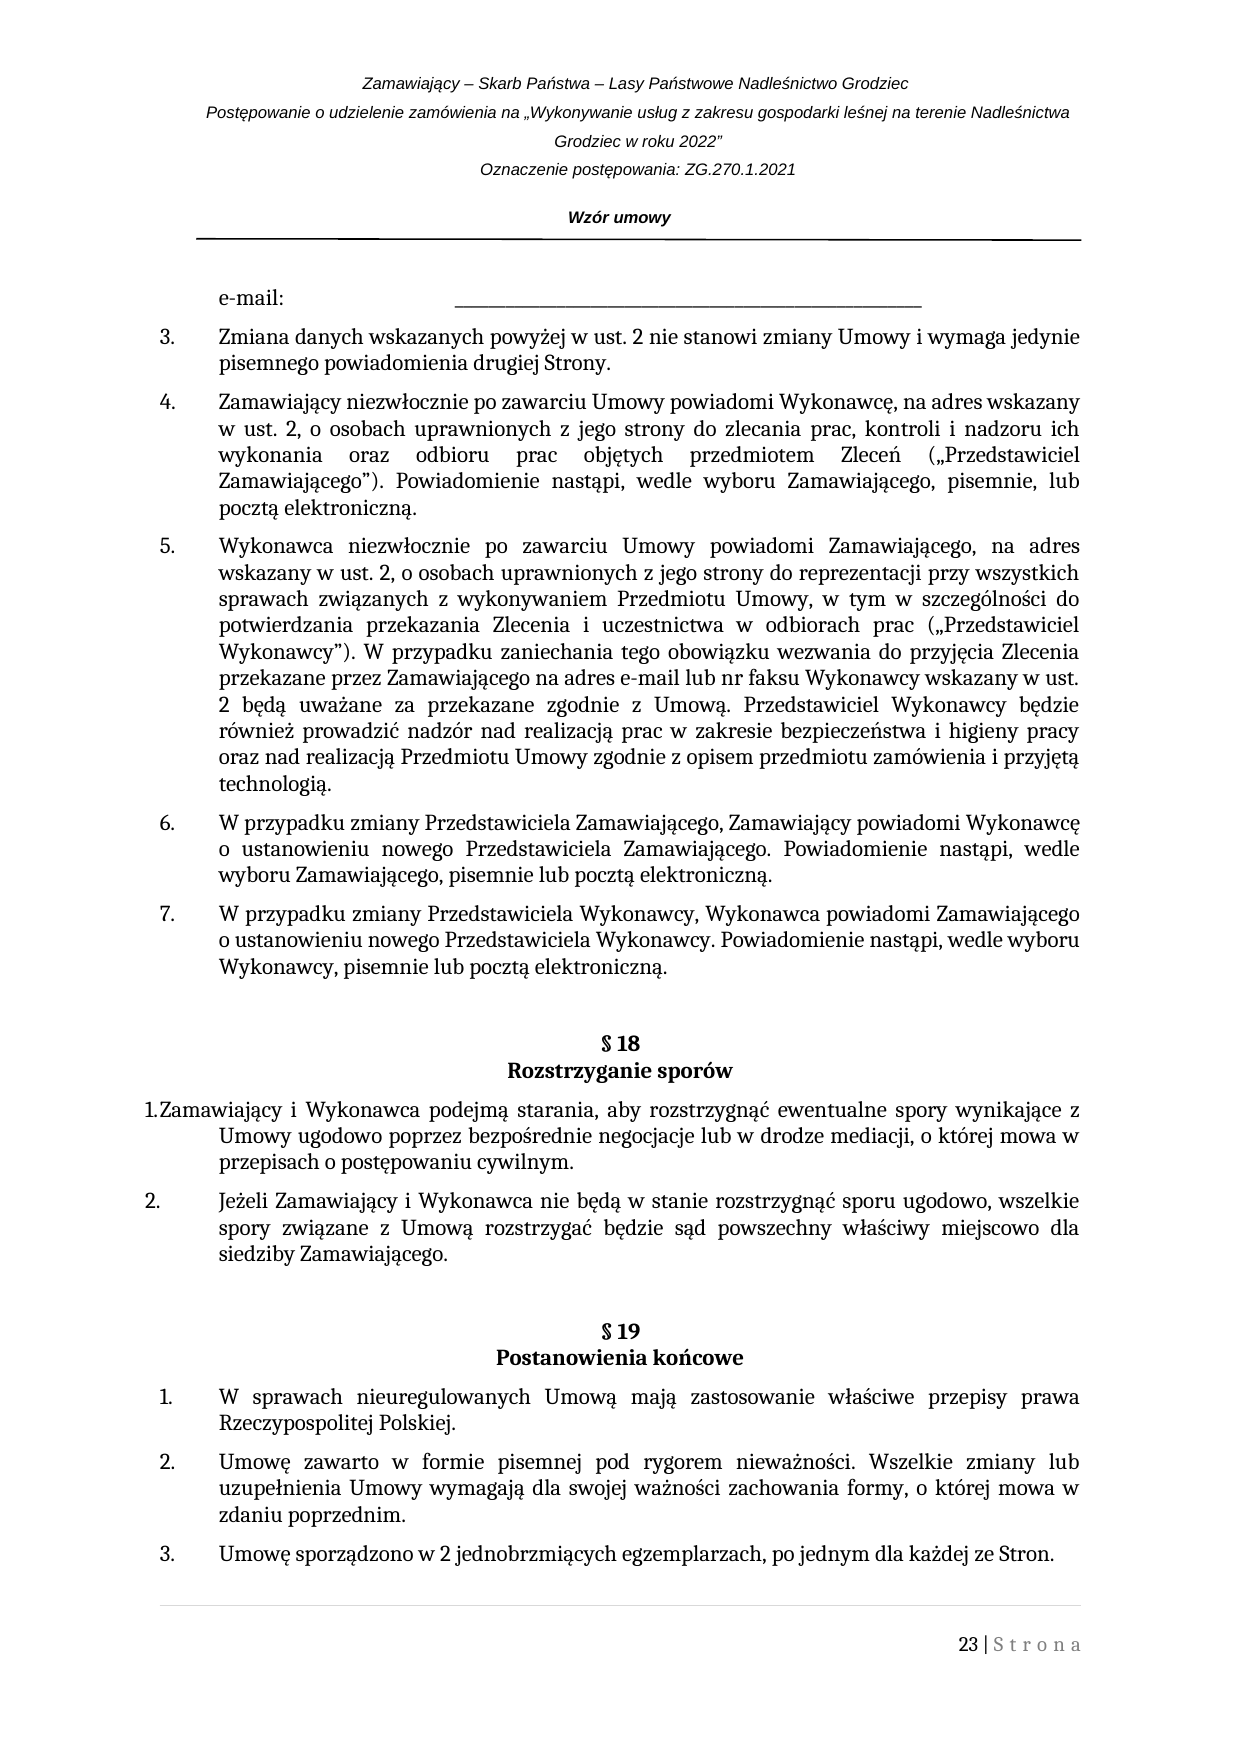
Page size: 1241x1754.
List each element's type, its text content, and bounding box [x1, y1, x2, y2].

list Zmiana danych wskazanych powyżej w ust. 2 nie stanowi zmiany Umowy i wymaga jedynie pisemnego powiadomienia drugiej Strony. [159, 324, 1081, 376]
list Umowę sporządzono w 2 jednobrzmiących egzemplarzach, po jednym dla każdej ze Stron. [159, 1540, 1081, 1567]
list Jeżeli Zamawiający i Wykonawca nie będą w stanie rozstrzygnąć sporu ugodowo, wszelkie spory związane z Umową rozstrzygać będzie sąd powszechny właściwy miejscowo dla siedziby Zamawiającego. [145, 1188, 1081, 1267]
text § 19 Postanowienia końcowe [159, 1318, 1081, 1371]
list Wykonawca niezwłocznie po zawarciu Umowy powiadomi Zamawiającego, na adres wskazany w ust. 2, o osobach uprawnionych z jego strony do reprezentacji przy wszystkich sprawach związanych z wykonywaniem Przedmiotu Umowy, w tym w szczególności do potwierdzania przekazania Zlecenia i uczestnictwa w odbiorach prac („Przedstawiciel Wykonawcy”). W przypadku zaniechania tego obowiązku wezwania do przyjęcia Zlecenia przekazane przez Zamawiającego na adres e-mail lub nr faksu Wykonawcy wskazany w ust. 2 będą uważane za przekazane zgodnie z Umową. Przedstawiciel Wykonawcy będzie również prowadzić nadzór nad realizacją prac w zakresie bezpieczeństwa i higieny pracy oraz nad realizacją Przedmiotu Umowy zgodnie z opisem przedmiotu zamówienia i przyjętą technologią. [159, 533, 1081, 797]
text e-mail: _______________________________________________________ [218, 285, 1081, 311]
list W sprawach nieuregulowanych Umową mają zastosowanie właściwe przepisy prawa Rzeczypospolitej Polskiej. [159, 1384, 1081, 1436]
text § 18 Rozstrzyganie sporów [159, 1031, 1081, 1084]
list Zamawiający i Wykonawca podejmą starania, aby rozstrzygnąć ewentualne spory wynikające z Umowy ugodowo poprzez bezpośrednie negocjacje lub w drodze mediacji, o której mowa w przepisach o postępowaniu cywilnym. [145, 1096, 1081, 1176]
list Zamawiający niezwłocznie po zawarciu Umowy powiadomi Wykonawcę, na adres wskazany w ust. 2, o osobach uprawnionych z jego strony do zlecania prac, kontroli i nadzoru ich wykonania oraz odbioru prac objętych przedmiotem Zleceń („Przedstawiciel Zamawiającego”). Powiadomienie nastąpi, wedle wyboru Zamawiającego, pisemnie, lub pocztą elektroniczną. [159, 389, 1081, 521]
list W przypadku zmiany Przedstawiciela Zamawiającego, Zamawiający powiadomi Wykonawcę o ustanowieniu nowego Przedstawiciela Zamawiającego. Powiadomienie nastąpi, wedle wyboru Zamawiającego, pisemnie lub pocztą elektroniczną. [159, 809, 1081, 888]
list Umowę zawarto w formie pisemnej pod rygorem nieważności. Wszelkie zmiany lub uzupełnienia Umowy wymagają dla swojej ważności zachowania formy, o której mowa w zdaniu poprzednim. [159, 1449, 1081, 1528]
list W przypadku zmiany Przedstawiciela Wykonawcy, Wykonawca powiadomi Zamawiającego o ustanowieniu nowego Przedstawiciela Wykonawcy. Powiadomienie nastąpi, wedle wyboru Wykonawcy, pisemnie lub pocztą elektroniczną. [159, 901, 1081, 980]
